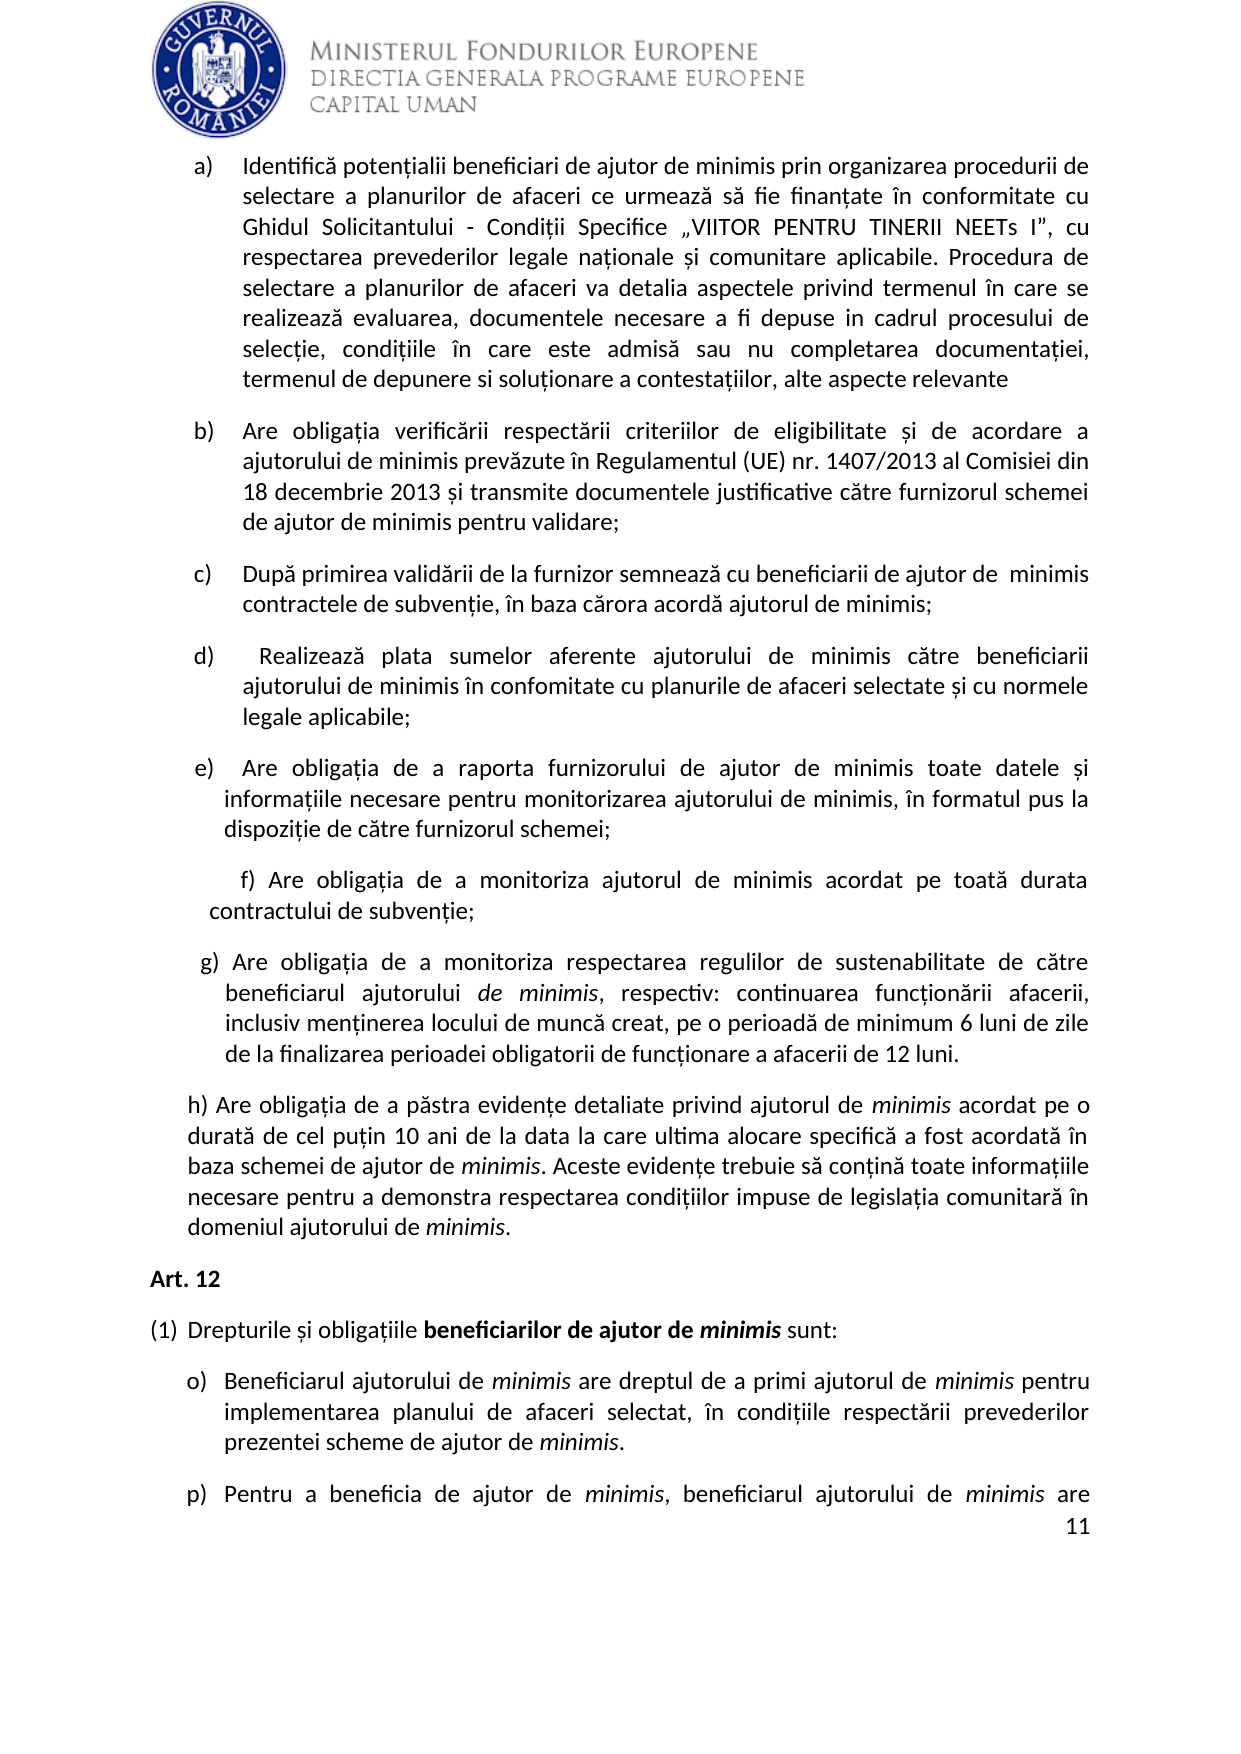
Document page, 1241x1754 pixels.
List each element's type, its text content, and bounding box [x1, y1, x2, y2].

list Realizează plata sumelor aferente ajutorului de minimis către beneficiarii ajutorului de minimis în confomitate cu planurile de afaceri selectate și cu normele legale aplicabile; [194, 640, 1090, 731]
subtitle Art. 12 [150, 1263, 1090, 1293]
subtitle Drepturile și obligațiile beneficiarilor de ajutor de minimis sunt: [150, 1314, 1090, 1345]
subtitle h) Are obligația de a păstra evidențe detaliate privind ajutorul de minimis acordat pe o durată de cel puțin 10 ani de la data la care ultima alocare specifică a fost acordată în baza schemei de ajutor de minimis. Aceste evidențe trebuie să conțină toate informațiile necesare pentru a demonstra respectarea condițiilor impuse de legislația comunitară în domeniul ajutorului de minimis. [187, 1089, 1090, 1242]
list Are obligația verificării respectării criteriilor de eligibilitate și de acordare a ajutorului de minimis prevăzute în Regulamentul (UE) nr. 1407/2013 al Comisiei din 18 decembrie 2013 și transmite documentele justificative către furnizorul schemei de ajutor de minimis pentru validare; [194, 415, 1090, 537]
picture [150, 0, 1090, 140]
text f) Are obligația de a monitoriza ajutorul de minimis acordat pe toată durata contractului de subvenție; [165, 864, 1090, 926]
subtitle g) Are obligația de a monitoriza respectarea regulilor de sustenabilitate de către beneficiarul ajutorului de minimis, respectiv: continuarea funcționării afacerii, inclusiv menținerea locului de muncă creat, pe o perioadă de minimum 6 luni de zile de la finalizarea perioadei obligatorii de funcționare a afacerii de 12 luni. [187, 946, 1090, 1068]
text e) Are obligația de a raporta furnizorului de ajutor de minimis toate datele și informațiile necesare pentru monitorizarea ajutorului de minimis, în formatul pus la dispoziție de către furnizorul schemei; [194, 752, 1090, 844]
list După primirea validării de la furnizor semnează cu beneficiarii de ajutor de minimis contractele de subvenție, în baza cărora acordă ajutorul de minimis; [194, 558, 1090, 619]
list Beneficiarul ajutorului de minimis are dreptul de a primi ajutorul de minimis pentru implementarea planului de afaceri selectat, în condițiile respectării prevederilor prezentei scheme de ajutor de minimis. [186, 1366, 1090, 1457]
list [186, 1478, 1090, 1508]
list Identifică potențialii beneficiari de ajutor de minimis prin organizarea procedurii de selectare a planurilor de afaceri ce urmează să fie finanțate în conformitate cu Ghidul Solicitantului - Condiții Specifice „VIITOR PENTRU TINERII NEETs I”, cu respectarea prevederilor legale naționale și comunitare aplicabile. Procedura de selectare a planurilor de afaceri va detalia aspectele privind termenul în care se realizează evaluarea, documentele necesare a fi depuse in cadrul procesului de selecție, condițiile în care este admisă sau nu completarea documentației, termenul de depunere si soluționare a contestațiilor, alte aspecte relevante [194, 150, 1090, 394]
